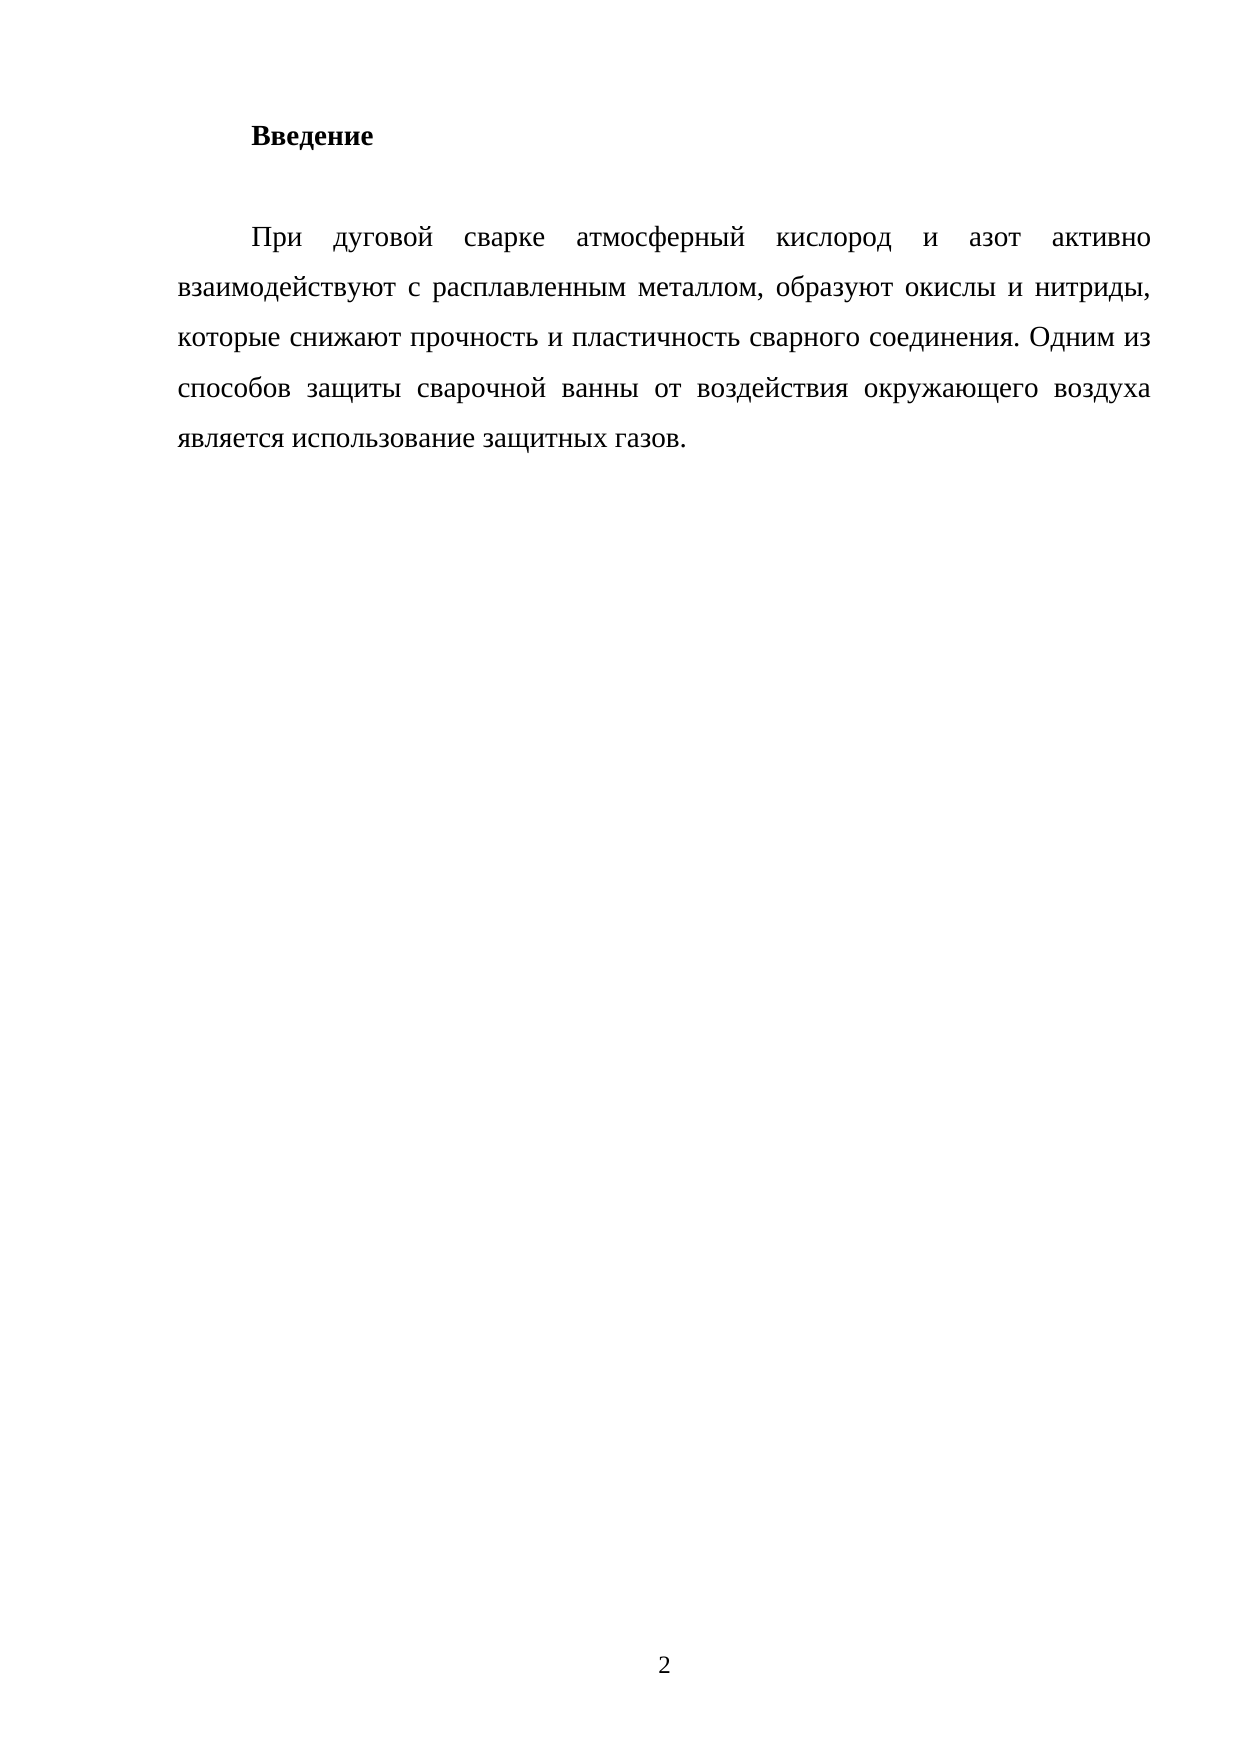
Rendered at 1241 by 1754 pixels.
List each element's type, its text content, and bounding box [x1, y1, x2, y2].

text Введение [177, 118, 1152, 152]
text При дуговой сварке атмосферный кислород и азот активно взаимодействуют с расплавленным металлом, образуют окислы и нитриды, которые снижают прочность и пластичность сварного соединения. Одним из способов защиты сварочной ванны от воздействия окружающего воздуха является использование защитных газов. [177, 219, 1152, 453]
